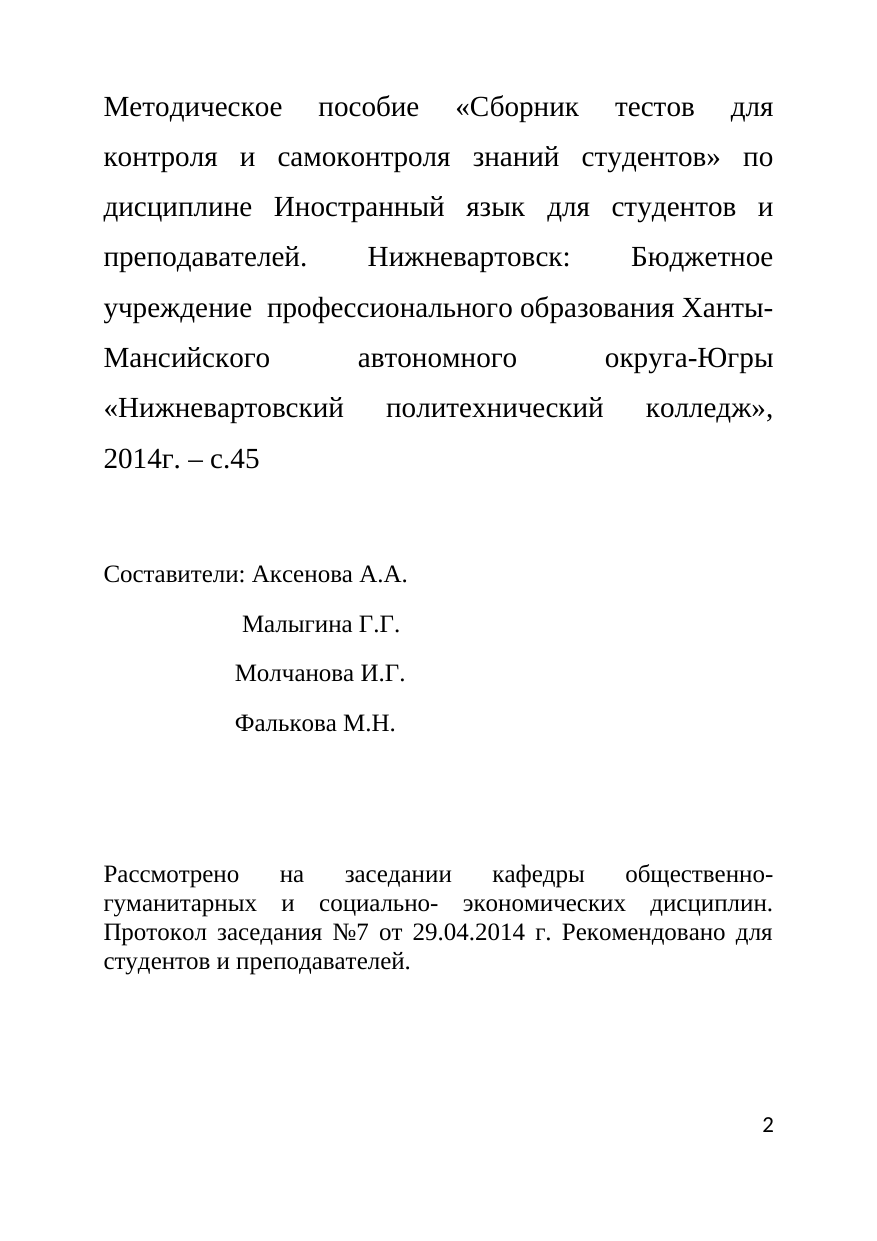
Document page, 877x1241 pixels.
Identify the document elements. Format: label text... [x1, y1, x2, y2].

text Фалькова М.Н. [103, 708, 774, 737]
text Рассмотрено на заседании кафедры общественно- гуманитарных и социально- экономических дисциплин. Протокол заседания №7 от 29.04.2014 г. Рекомендовано для студентов и преподавателей. [103, 859, 774, 974]
text Малыгина Г.Г. [103, 609, 774, 637]
text Методическое пособие «Сборник тестов для контроля и самоконтроля знаний студентов» по дисциплине Иностранный язык для студентов и преподавателей. Нижневартовск: Бюджетное учреждение профессионального образования Ханты- Мансийского автономного округа-Югры «Нижневартовский политехнический колледж», 2014г. – с.45 [103, 89, 774, 474]
text Молчанова И.Г. [103, 658, 774, 687]
text Составители: Аксенова А.А. [103, 559, 774, 588]
